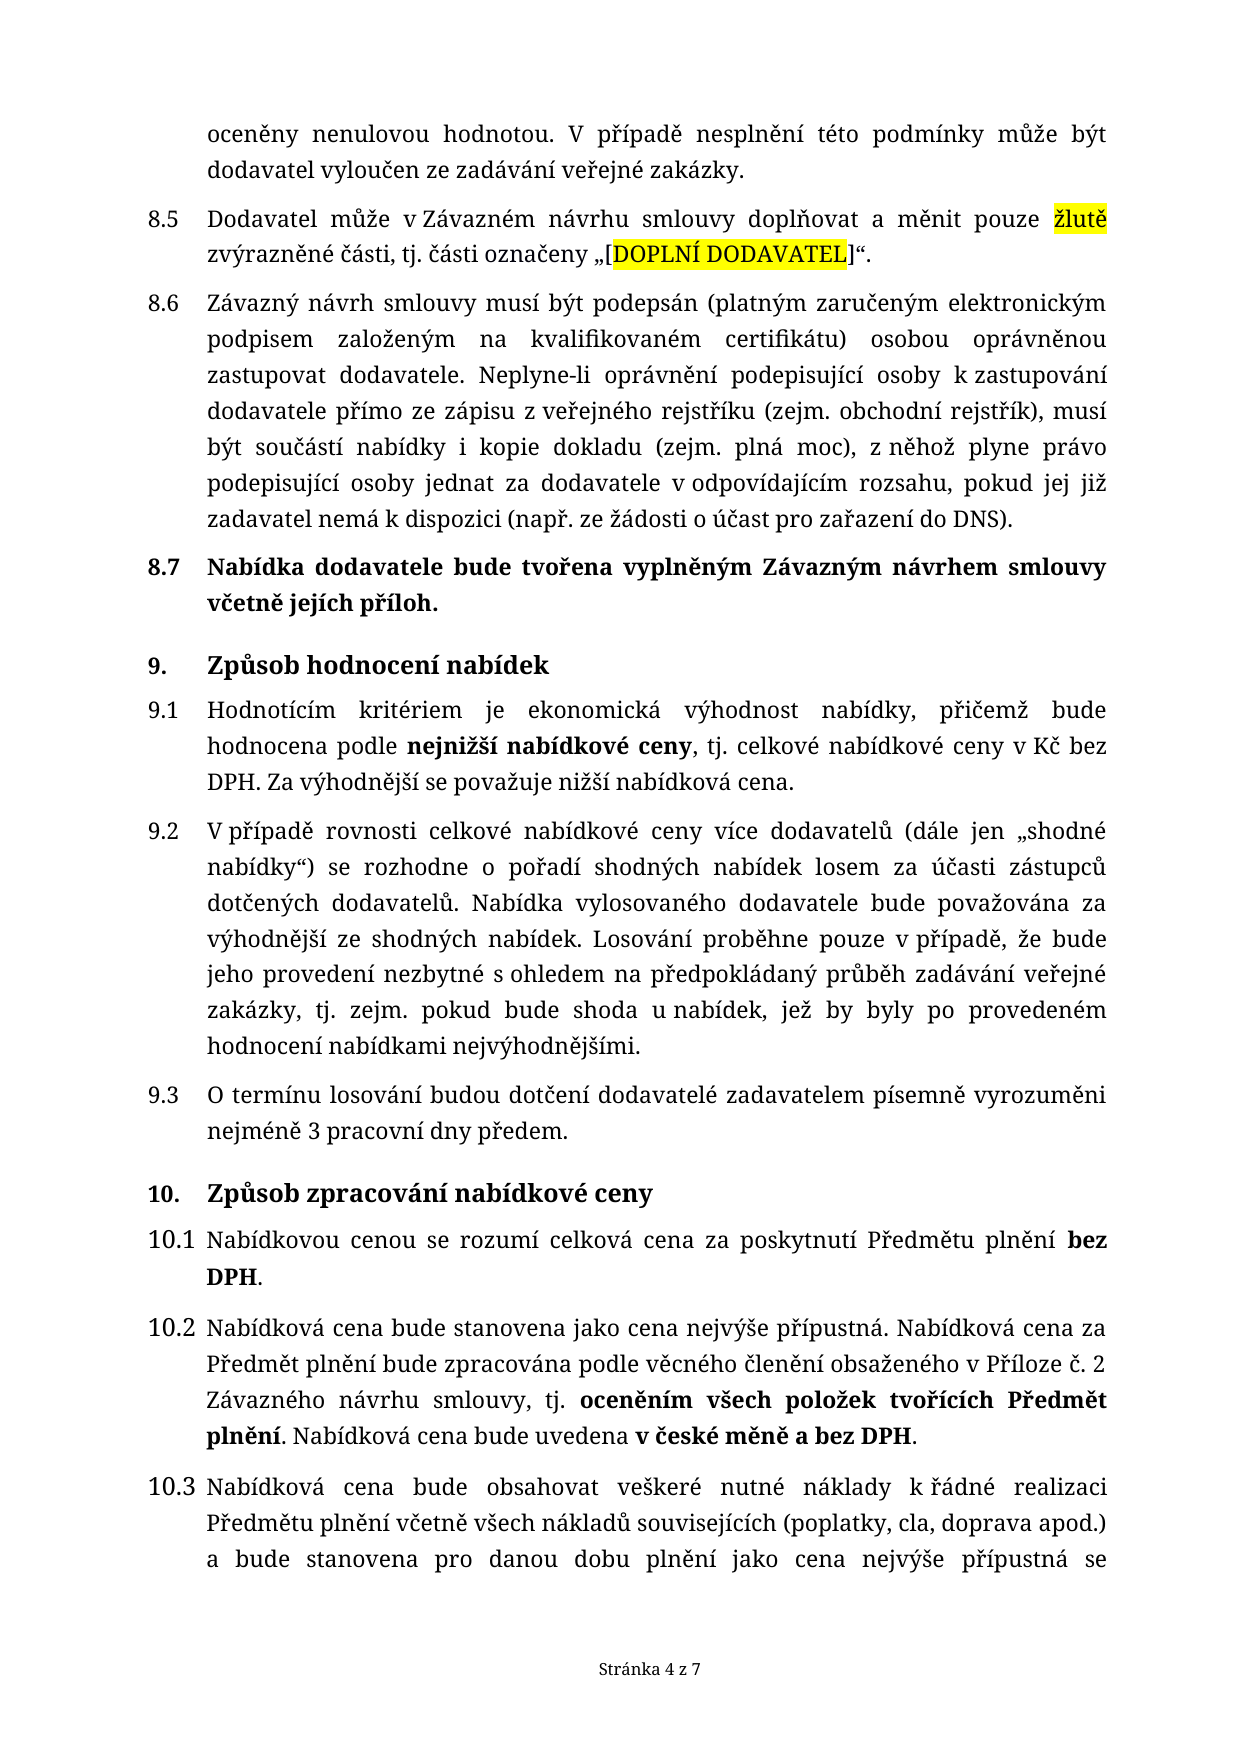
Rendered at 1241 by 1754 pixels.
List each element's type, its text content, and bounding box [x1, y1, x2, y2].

list Nabídkovou cenou se rozumí celková cena za poskytnutí Předmětu plnění bez DPH. [148, 1222, 1107, 1292]
list Hodnotícím kritériem je ekonomická výhodnost nabídky, přičemž bude hodnocena podle nejnižší nabídkové ceny, tj. celkové nabídkové ceny v Kč bez DPH. Za výhodnější se považuje nižší nabídková cena. [148, 694, 1107, 797]
list Dodavatel může v Závazném návrhu smlouvy doplňovat a měnit pouze žlutě zvýrazněné části, tj. části označeny „[DOPLNÍ DODAVATEL]“. [148, 202, 1107, 270]
list V případě rovnosti celkové nabídkové ceny více dodavatelů (dále jen „shodné nabídky“) se rozhodne o pořadí shodných nabídek losem za účasti zástupců dotčených dodavatelů. Nabídka vylosovaného dodavatele bude považována za výhodnější ze shodných nabídek. Losování proběhne pouze v případě, že bude jeho provedení nezbytné s ohledem na předpokládaný průběh zadávání veřejné zakázky, tj. zejm. pokud bude shoda u nabídek, jež by byly po provedeném hodnocení nabídkami nejvýhodnějšími. [148, 815, 1107, 1062]
list Nabídková cena bude stanovena jako cena nejvýše přípustná. Nabídková cena za Předmět plnění bude zpracována podle věcného členění obsaženého v Příloze č. 2 Závazného návrhu smlouvy, tj. oceněním všech položek tvořících Předmět plnění. Nabídková cena bude uvedena v české měně a bez DPH. [148, 1309, 1107, 1451]
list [148, 1468, 1107, 1574]
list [148, 118, 1107, 185]
subtitle Způsob zpracování nabídkové ceny [148, 1176, 1107, 1210]
list O termínu losování budou dotčení dodavatelé zadavatelem písemně vyrozuměni nejméně 3 pracovní dny předem. [148, 1079, 1107, 1146]
list Nabídka dodavatele bude tvořena vyplněným Závazným návrhem smlouvy včetně jejích příloh. [148, 551, 1107, 618]
subtitle Způsob hodnocení nabídek [148, 648, 1107, 682]
list Závazný návrh smlouvy musí být podepsán (platným zaručeným elektronickým podpisem založeným na kvalifikovaném certifikátu) osobou oprávněnou zastupovat dodavatele. Neplyne-li oprávnění podepisující osoby k zastupování dodavatele přímo ze zápisu z veřejného rejstříku (zejm. obchodní rejstřík), musí být součástí nabídky i kopie dokladu (zejm. plná moc), z něhož plyne právo podepisující osoby jednat za dodavatele v odpovídajícím rozsahu, pokud jej již zadavatel nemá k dispozici (např. ze žádosti o účast pro zařazení do DNS). [148, 287, 1107, 534]
